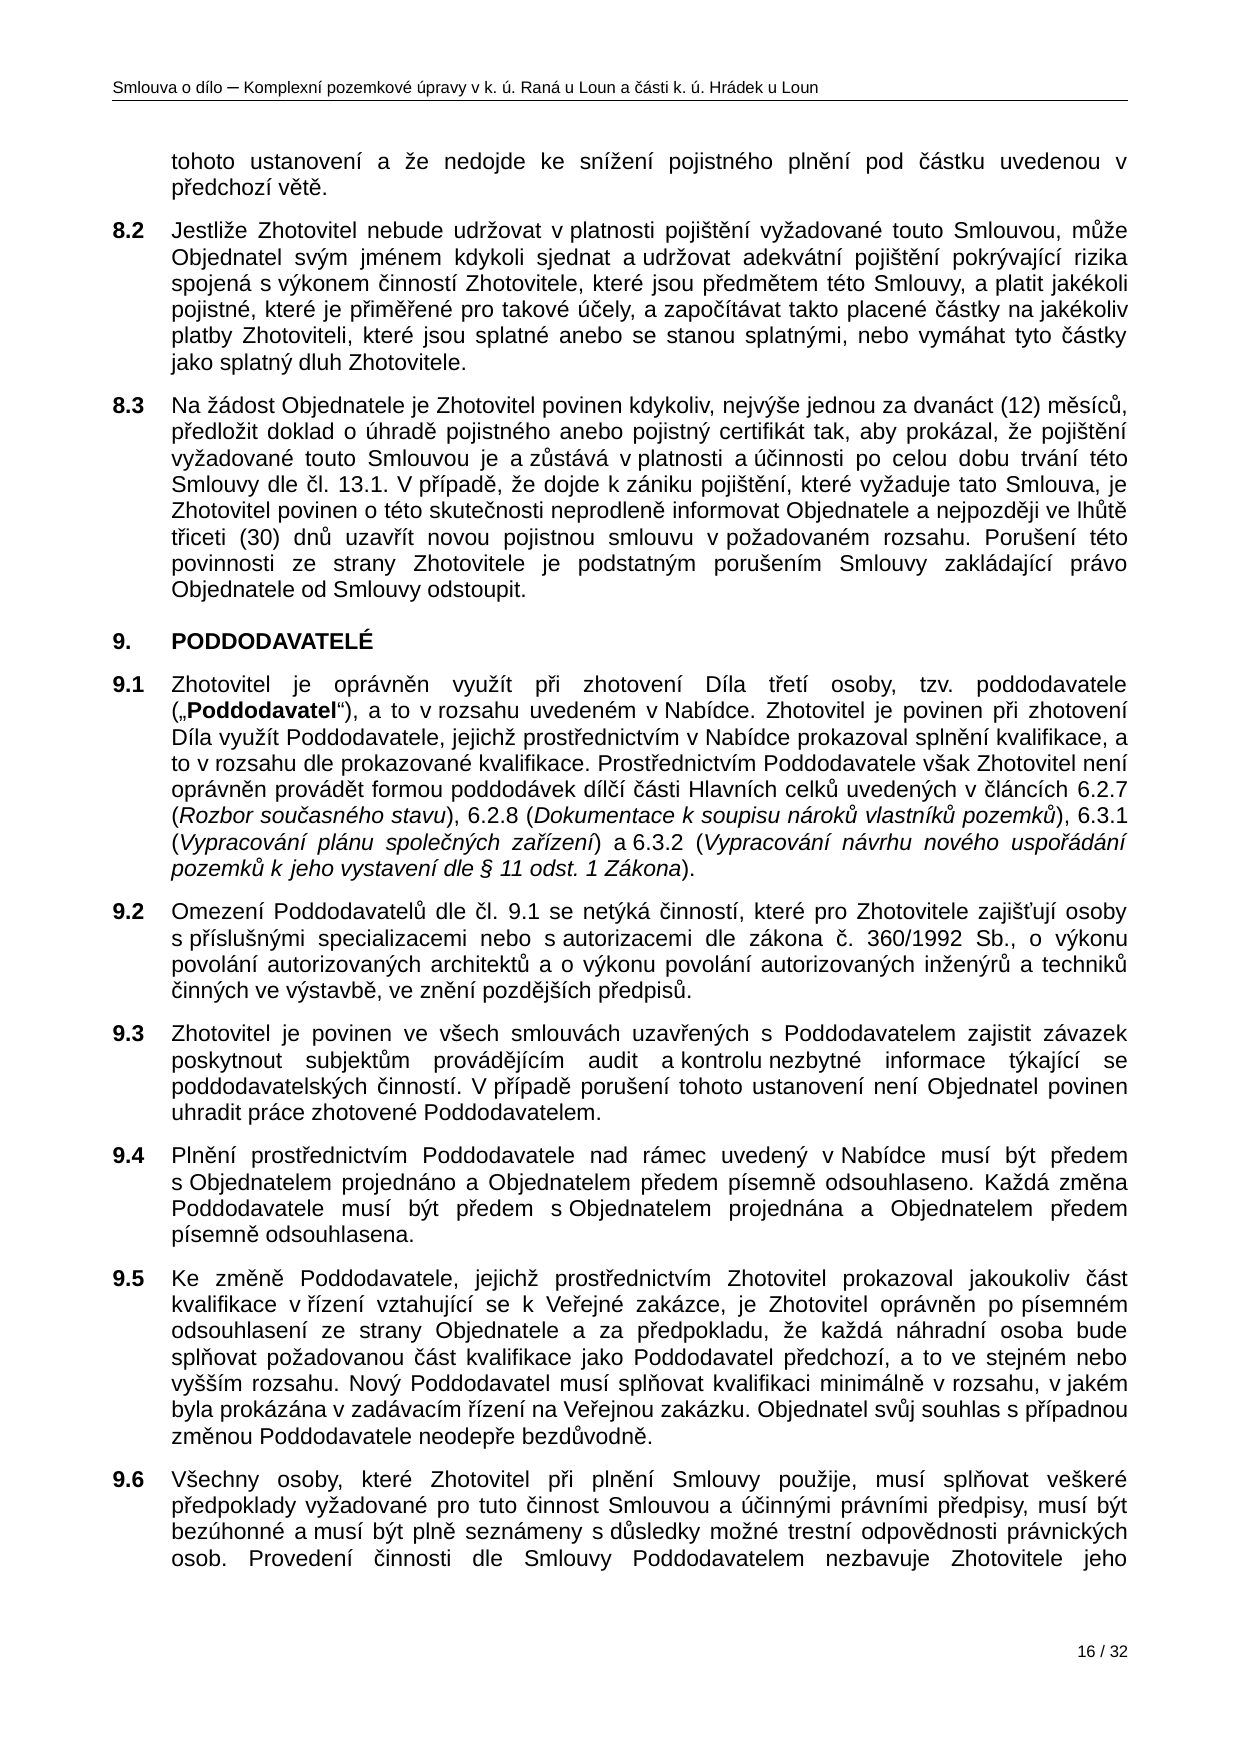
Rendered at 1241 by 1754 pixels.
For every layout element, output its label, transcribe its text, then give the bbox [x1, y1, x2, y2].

text Ke změně Poddodavatele, jejichž prostřednictvím Zhotovitel prokazoval jakoukoliv část kvalifikace v řízení vztahující se k Veřejné zakázce, je Zhotovitel oprávněn po písemném odsouhlasení ze strany Objednatele a za předpokladu, že každá náhradní osoba bude splňovat požadovanou část kvalifikace jako Poddodavatel předchozí, a to ve stejném nebo vyšším rozsahu. Nový Poddodavatel musí splňovat kvalifikaci minimálně v rozsahu, v jakém byla prokázána v zadávacím řízení na Veřejnou zakázku. Objednatel svůj souhlas s případnou změnou Poddodavatele neodepře bezdůvodně. [112, 1264, 1128, 1449]
text Na žádost Objednatele je Zhotovitel povinen kdykoliv, nejvýše jednou za dvanáct (12) měsíců, předložit doklad o úhradě pojistného anebo pojistný certifikát tak, aby prokázal, že pojištění vyžadované touto Smlouvou je a zůstává v platnosti a účinnosti po celou dobu trvání této Smlouvy dle čl. 13.1. V případě, že dojde k zániku pojištění, které vyžaduje tato Smlouva, je Zhotovitel povinen o této skutečnosti neprodleně informovat Objednatele a nejpozději ve lhůtě třiceti (30) dnů uzavřít novou pojistnou smlouvu v požadovaném rozsahu. Porušení této povinnosti ze strany Zhotovitele je podstatným porušením Smlouvy zakládající právo Objednatele od Smlouvy odstoupit. [112, 392, 1128, 603]
text Omezení Poddodavatelů dle čl. 9.1 se netýká činností, které pro Zhotovitele zajišťují osoby s příslušnými specializacemi nebo s autorizacemi dle zákona č. 360/1992 Sb., o výkonu povolání autorizovaných architektů a o výkonu povolání autorizovaných inženýrů a techniků činných ve výstavbě, ve znění pozdějších předpisů. [112, 898, 1128, 1004]
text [112, 1466, 1128, 1571]
text Plnění prostřednictvím Poddodavatele nad rámec uvedený v Nabídce musí být předem s Objednatelem projednáno a Objednatelem předem písemně odsouhlaseno. Každá změna Poddodavatele musí být předem s Objednatelem projednána a Objednatelem předem písemně odsouhlasena. [112, 1142, 1128, 1248]
text Poddodavatelé [112, 628, 1128, 654]
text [112, 148, 1128, 200]
text Zhotovitel je povinen ve všech smlouvách uzavřených s Poddodavatelem zajistit závazek poskytnout subjektům provádějícím audit a kontrolu nezbytné informace týkající se poddodavatelských činností. V případě porušení tohoto ustanovení není Objednatel povinen uhradit práce zhotovené Poddodavatelem. [112, 1020, 1128, 1126]
text Jestliže Zhotovitel nebude udržovat v platnosti pojištění vyžadované touto Smlouvou, může Objednatel svým jménem kdykoli sjednat a udržovat adekvátní pojištění pokrývající rizika spojená s výkonem činností Zhotovitele, které jsou předmětem této Smlouvy, a platit jakékoli pojistné, které je přiměřené pro takové účely, a započítávat takto placené částky na jakékoliv platby Zhotoviteli, které jsou splatné anebo se stanou splatnými, nebo vymáhat tyto částky jako splatný dluh Zhotovitele. [112, 217, 1128, 375]
text Zhotovitel je oprávněn využít při zhotovení Díla třetí osoby, tzv. poddodavatele („Poddodavatel“), a to v rozsahu uvedeném v Nabídce. Zhotovitel je povinen při zhotovení Díla využít Poddodavatele, jejichž prostřednictvím v Nabídce prokazoval splnění kvalifikace, a to v rozsahu dle prokazované kvalifikace. Prostřednictvím Poddodavatele však Zhotovitel není oprávněn provádět formou poddodávek dílčí části Hlavních celků uvedených v článcích 6.2.7 (Rozbor současného stavu), 6.2.8 (Dokumentace k soupisu nároků vlastníků pozemků), 6.3.1 (Vypracování plánu společných zařízení) a 6.3.2 (Vypracování návrhu nového uspořádání pozemků k jeho vystavení dle § 11 odst. 1 Zákona). [112, 671, 1128, 882]
